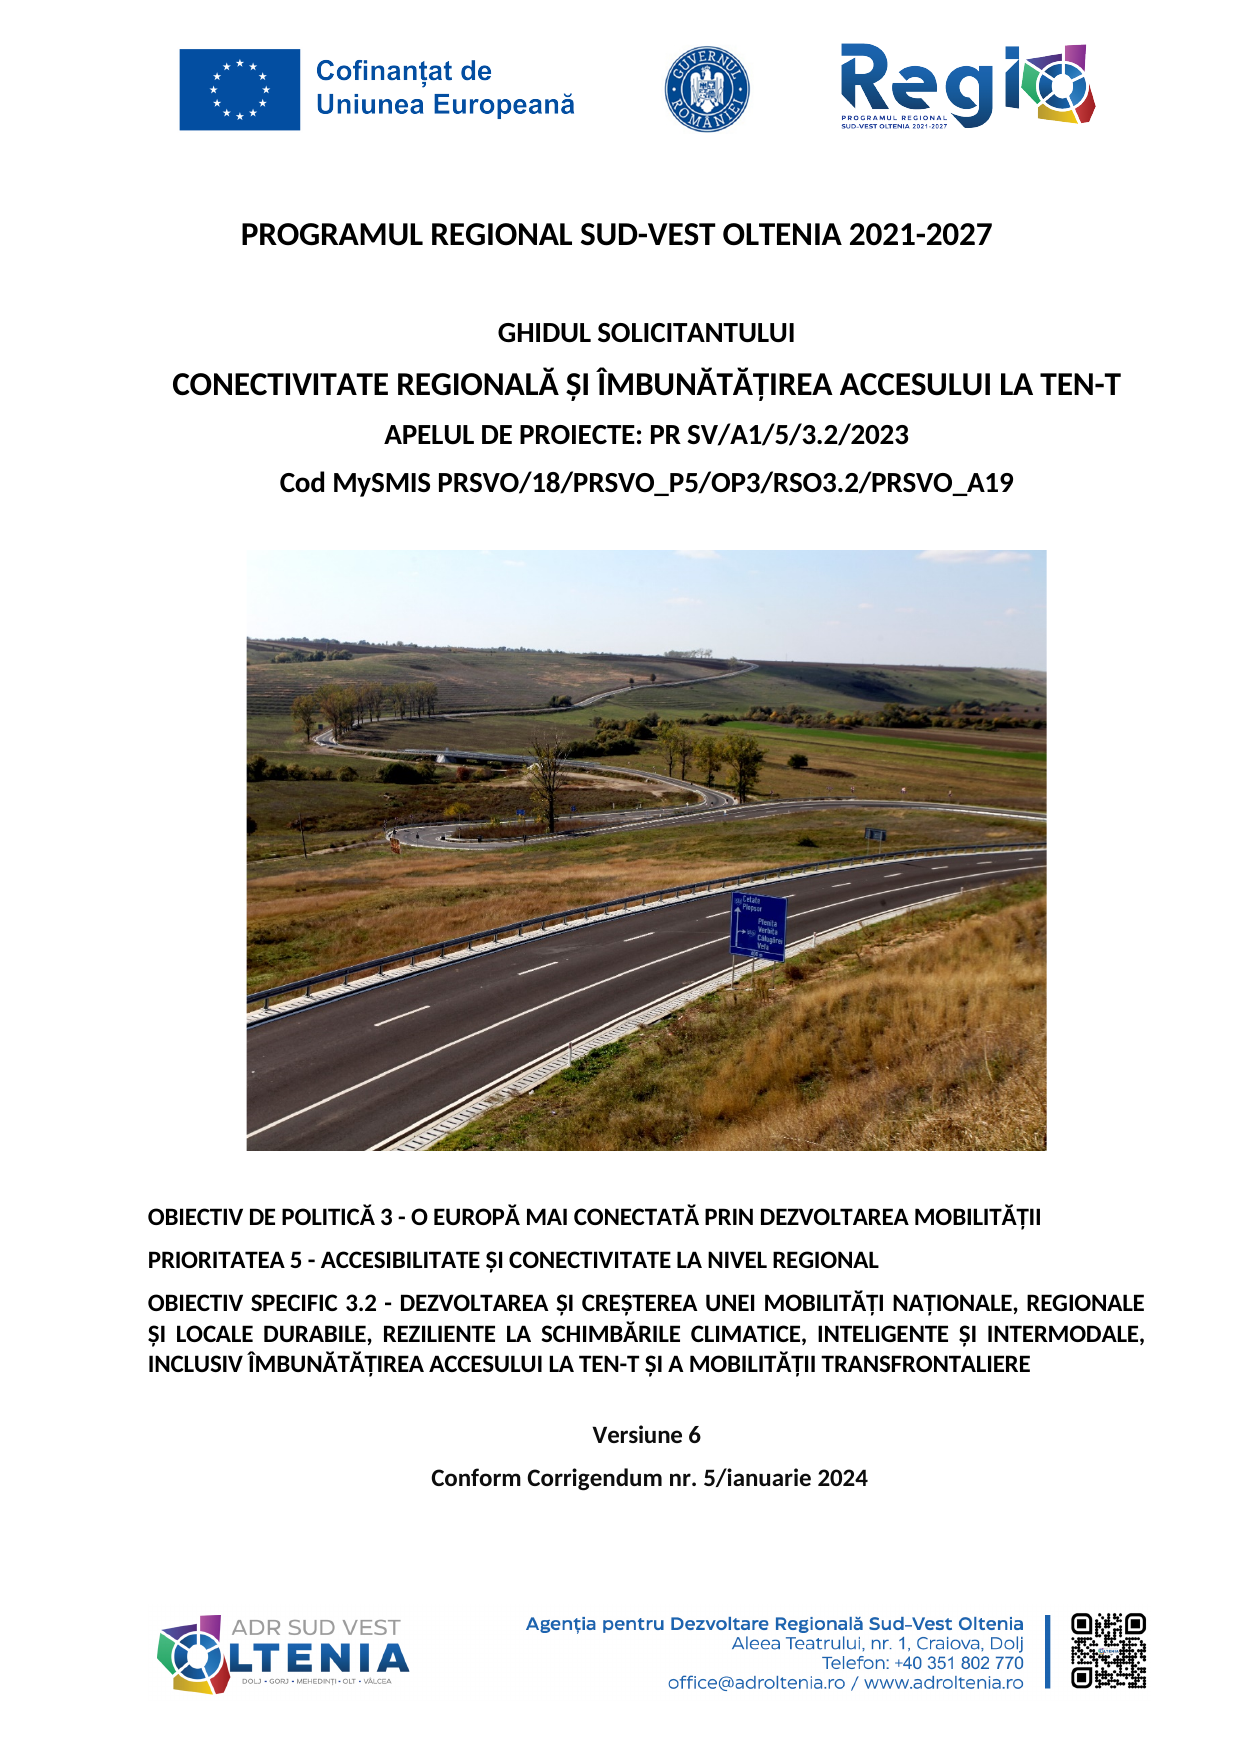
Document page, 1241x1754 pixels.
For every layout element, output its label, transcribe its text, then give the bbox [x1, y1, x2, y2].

text CONECTIVITATE REGIONALĂ ȘI ÎMBUNĂTĂȚIREA ACCESULUI LA TEN-T [148, 362, 1146, 403]
text Conform Corrigendum nr. 5/ianuarie 2024 [148, 1462, 1152, 1493]
text OBIECTIV SPECIFIC 3.2 - DEZVOLTAREA ȘI CREȘTEREA UNEI MOBILITĂȚI NAȚIONALE, REGIONALE ȘI LOCALE DURABILE, REZILIENTE LA SCHIMBĂRILE CLIMATICE, INTELIGENTE ȘI INTERMODALE, INCLUSIV ÎMBUNĂTĂȚIREA ACCESULUI LA TEN-T ȘI A MOBILITĂȚII TRANSFRONTALIERE [148, 1348, 1146, 1379]
picture [660, 44, 755, 134]
text PRIORITATEA 5 - ACCESIBILITATE ȘI CONECTIVITATE LA NIVEL REGIONAL [148, 1244, 1146, 1275]
text APELUL DE PROIECTE: PR SV/A1/5/3.2/2023 [148, 416, 1146, 451]
text Cod MySMIS PRSVO/18/PRSVO_P5/OP3/RSO3.2/PRSVO_A19 [148, 464, 1146, 499]
picture [147, 1604, 1151, 1701]
picture [174, 44, 577, 134]
text PROGRAMUL REGIONAL SUD-VEST OLTENIA 2021-2027 [148, 213, 1146, 254]
picture [839, 42, 1098, 132]
picture [246, 550, 1047, 1151]
text OBIECTIV DE POLITICĂ 3 - O EUROPĂ MAI CONECTATĂ PRIN DEZVOLTAREA MOBILITĂȚII [148, 1201, 1146, 1232]
text GHIDUL SOLICITANTULUI [148, 314, 1146, 350]
text Versiune 6 [148, 1419, 1146, 1450]
